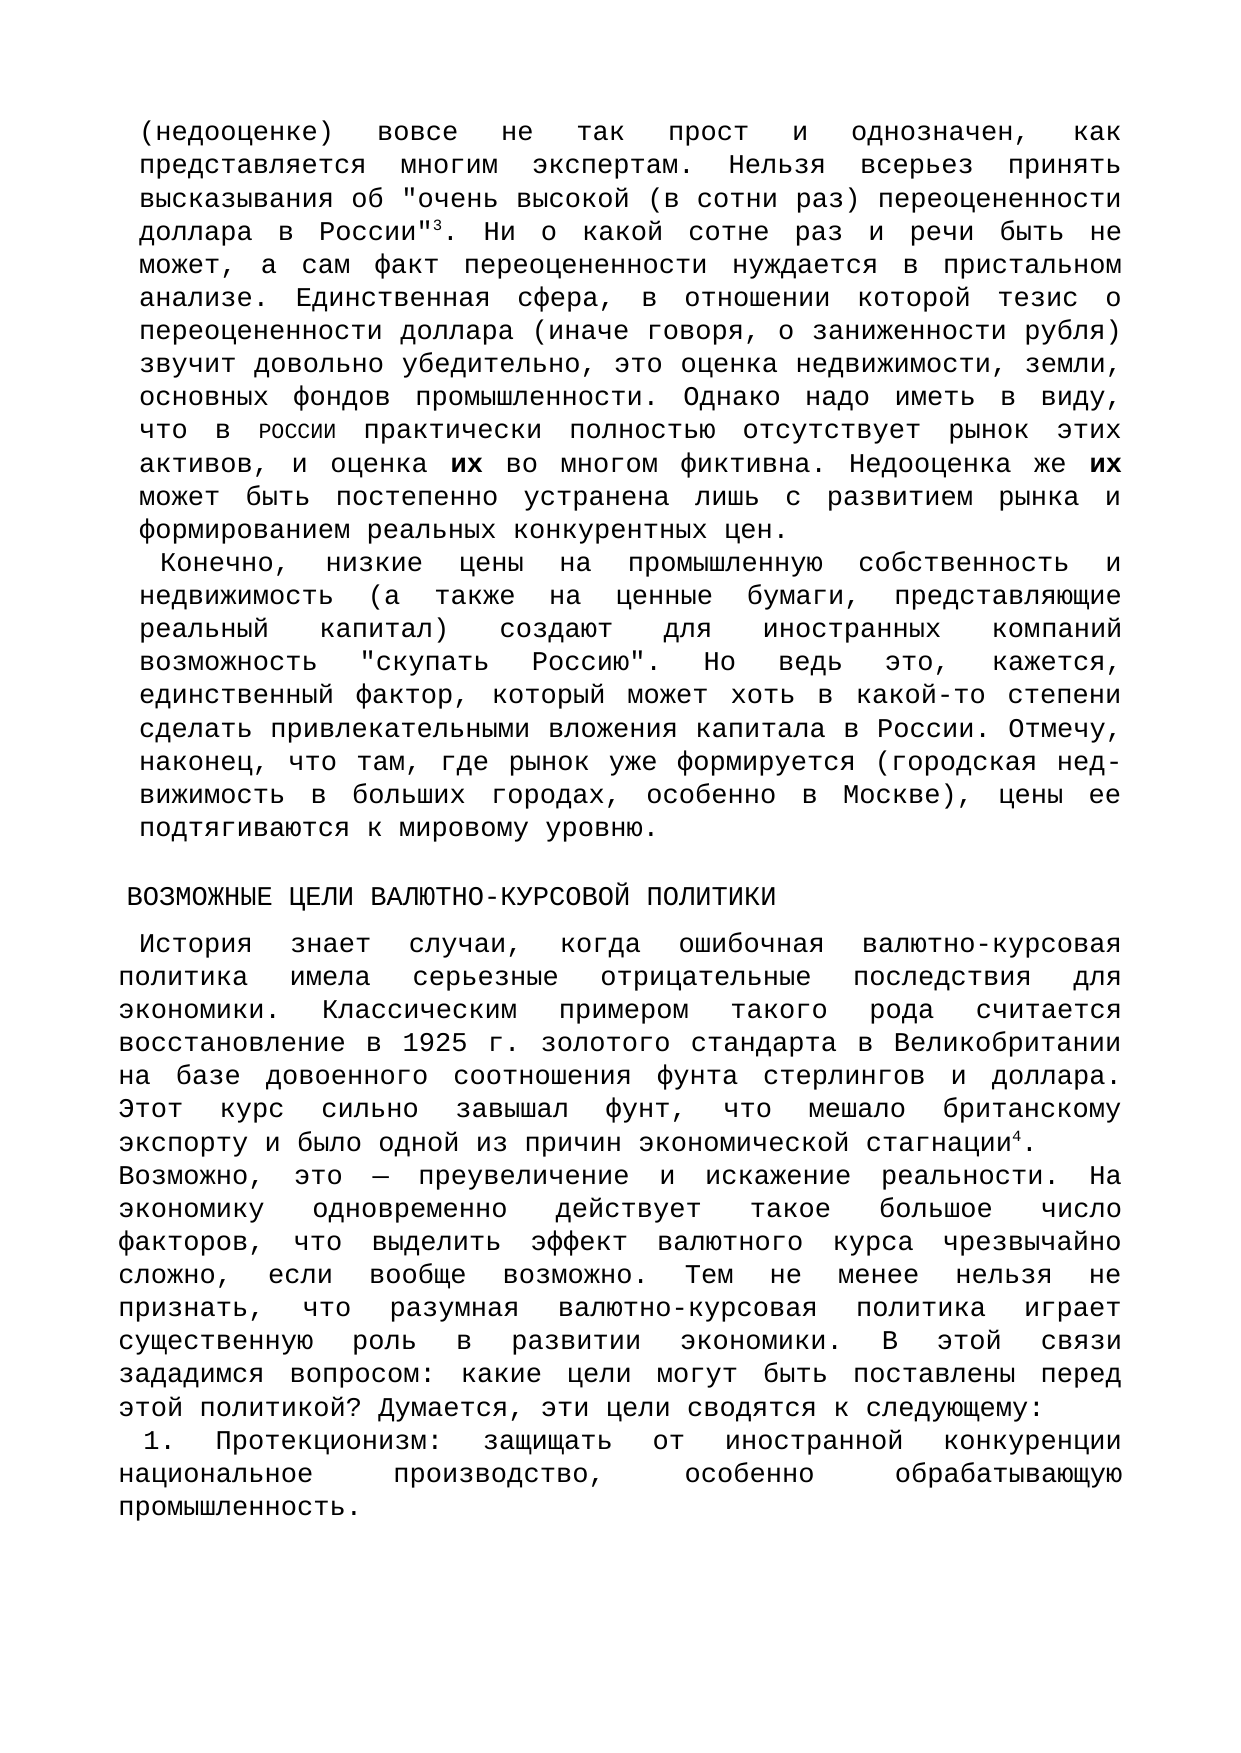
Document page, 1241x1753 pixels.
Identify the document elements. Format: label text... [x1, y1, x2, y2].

text 1. Протекционизм: защищать от иностранной конкуренции национальное производство, особенно обрабатывающую промышленность. [118, 1427, 1122, 1523]
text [139, 118, 1122, 546]
text ВОЗМОЖНЫЕ ЦЕЛИ ВАЛЮТНО-КУРСОВОЙ ПОЛИТИКИ [126, 882, 1122, 913]
text Возможно, это — преувеличение и искажение реальности. На экономику одновременно действует такое большое число факторов, что выделить эффект валютного курса чрезвычайно сложно, если вообще возможно. Тем не менее нельзя не признать, что разумная валютно-курсовая политика играет существенную роль в развитии экономики. В этой связи зададимся вопросом: какие цели могут быть поставлены перед этой политикой? Думается, эти цели сводятся к следующему: [118, 1162, 1122, 1424]
text История знает случаи, когда ошибочная валютно-курсовая политика имела серьезные отрицательные последствия для экономики. Классическим примером такого рода считается восстановление в 1925 г. золотого стандарта в Великобритании на базе довоенного соотношения фунта стерлингов и доллара. Этот курс сильно завышал фунт, что мешало британскому экспорту и было одной из причин экономической стагнации4. [118, 930, 1122, 1159]
text Конечно, низкие цены на промышленную собственность и недвижимость (а также на ценные бумаги, представляющие реальный капитал) создают для иностранных компаний возможность "скупать Россию". Но ведь это, кажется, единственный фактор, который может хоть в какой-то степени сделать привлекательными вложения капитала в России. Отмечу, наконец, что там, где рынок уже формируется (городская недвижимость в больших городах, особенно в Москве), цены ее подтягиваются к мировому уровню. [139, 549, 1122, 844]
